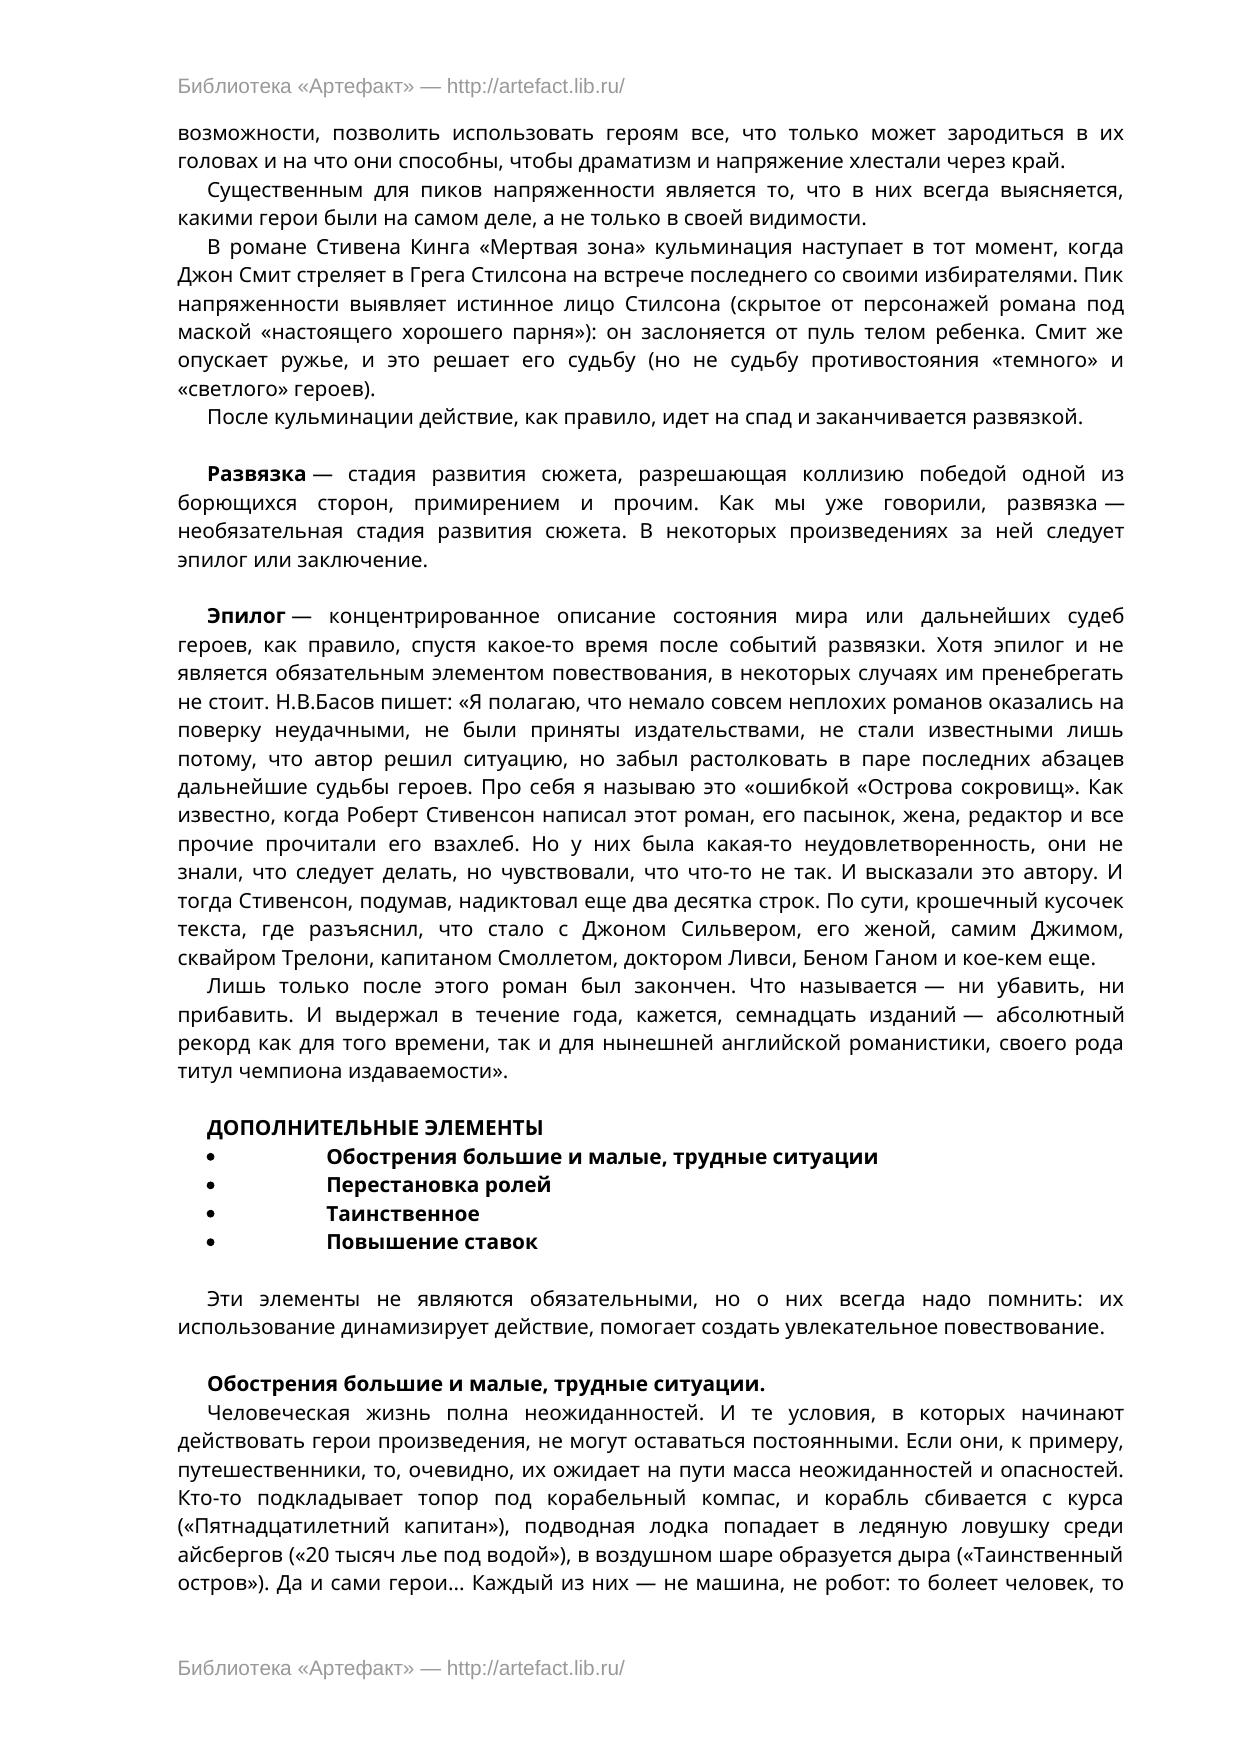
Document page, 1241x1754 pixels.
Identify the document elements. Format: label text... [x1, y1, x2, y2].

list Перестановка ролей [177, 1170, 1125, 1199]
list Повышение ставок [177, 1227, 1125, 1256]
text Эпилог — концентрированное описание состояния мира или дальнейших судеб героев, как правило, спустя какое-то время после событий развязки. Хотя эпилог и не является обязательным элементом повествования, в некоторых случаях им пренебрегать не стоит. Н.В.Басов пишет: «Я полагаю, что немало совсем неплохих романов оказались на поверку неудачными, не были приняты издательствами, не стали известными лишь потому, что автор решил ситуацию, но забыл растолковать в паре последних абзацев дальнейшие судьбы героев. Про себя я называю это «ошибкой «Острова сокровищ». Как известно, когда Роберт Стивенсон написал этот роман, его пасынок, жена, редактор и все прочие прочитали его взахлеб. Но у них была какая-то неудовлетворенность, они не знали, что следует делать, но чувствовали, что что-то не так. И высказали это автору. И тогда Стивенсон, подумав, надиктовал еще два десятка строк. По сути, крошечный кусочек текста, где разъяснил, что стало с Джоном Сильвером, его женой, самим Джимом, сквайром Трелони, капитаном Смоллетом, доктором Ливси, Беном Ганом и кое-кем еще. [177, 602, 1125, 971]
list Обострения большие и малые, трудные ситуации [177, 1142, 1125, 1170]
list Таинственное [177, 1199, 1125, 1227]
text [177, 118, 1125, 175]
text Развязка — стадия развития сюжета, разрешающая коллизию победой одной из борющихся сторон, примирением и прочим. Как мы уже говорили, развязка — необязательная стадия развития сюжета. В некоторых произведениях за ней следует эпилог или заключение. [177, 459, 1125, 573]
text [177, 1398, 1125, 1597]
text Эти элементы не являются обязательными, но о них всегда надо помнить: их использование динамизирует действие, помогает создать увлекательное повествование. [177, 1284, 1125, 1341]
text В романе Стивена Кинга «Мертвая зона» кульминация наступает в тот момент, когда Джон Смит стреляет в Грега Стилсона на встрече последнего со своими избирателями. Пик напряженности выявляет истинное лицо Стилсона (скрытое от персонажей романа под маской «настоящего хорошего парня»): он заслоняется от пуль телом ребенка. Смит же опускает ружье, и это решает его судьбу (но не судьбу противостояния «темного» и «светлого» героев). [177, 232, 1125, 402]
text Лишь только после этого роман был закончен. Что называется — ни убавить, ни прибавить. И выдержал в течение года, кажется, семнадцать изданий — абсолютный рекорд как для того времени, так и для нынешней английской романистики, своего рода титул чемпиона издаваемости». [177, 971, 1125, 1085]
text Существенным для пиков напряженности является то, что в них всегда выясняется, какими герои были на самом деле, а не только в своей видимости. [177, 175, 1125, 232]
text Обострения большие и малые, трудные ситуации. [177, 1369, 1125, 1398]
text После кульминации действие, как правило, идет на спад и заканчивается развязкой. [177, 402, 1125, 431]
text ДОПОЛНИТЕЛЬНЫЕ ЭЛЕМЕНТЫ [177, 1113, 1125, 1142]
